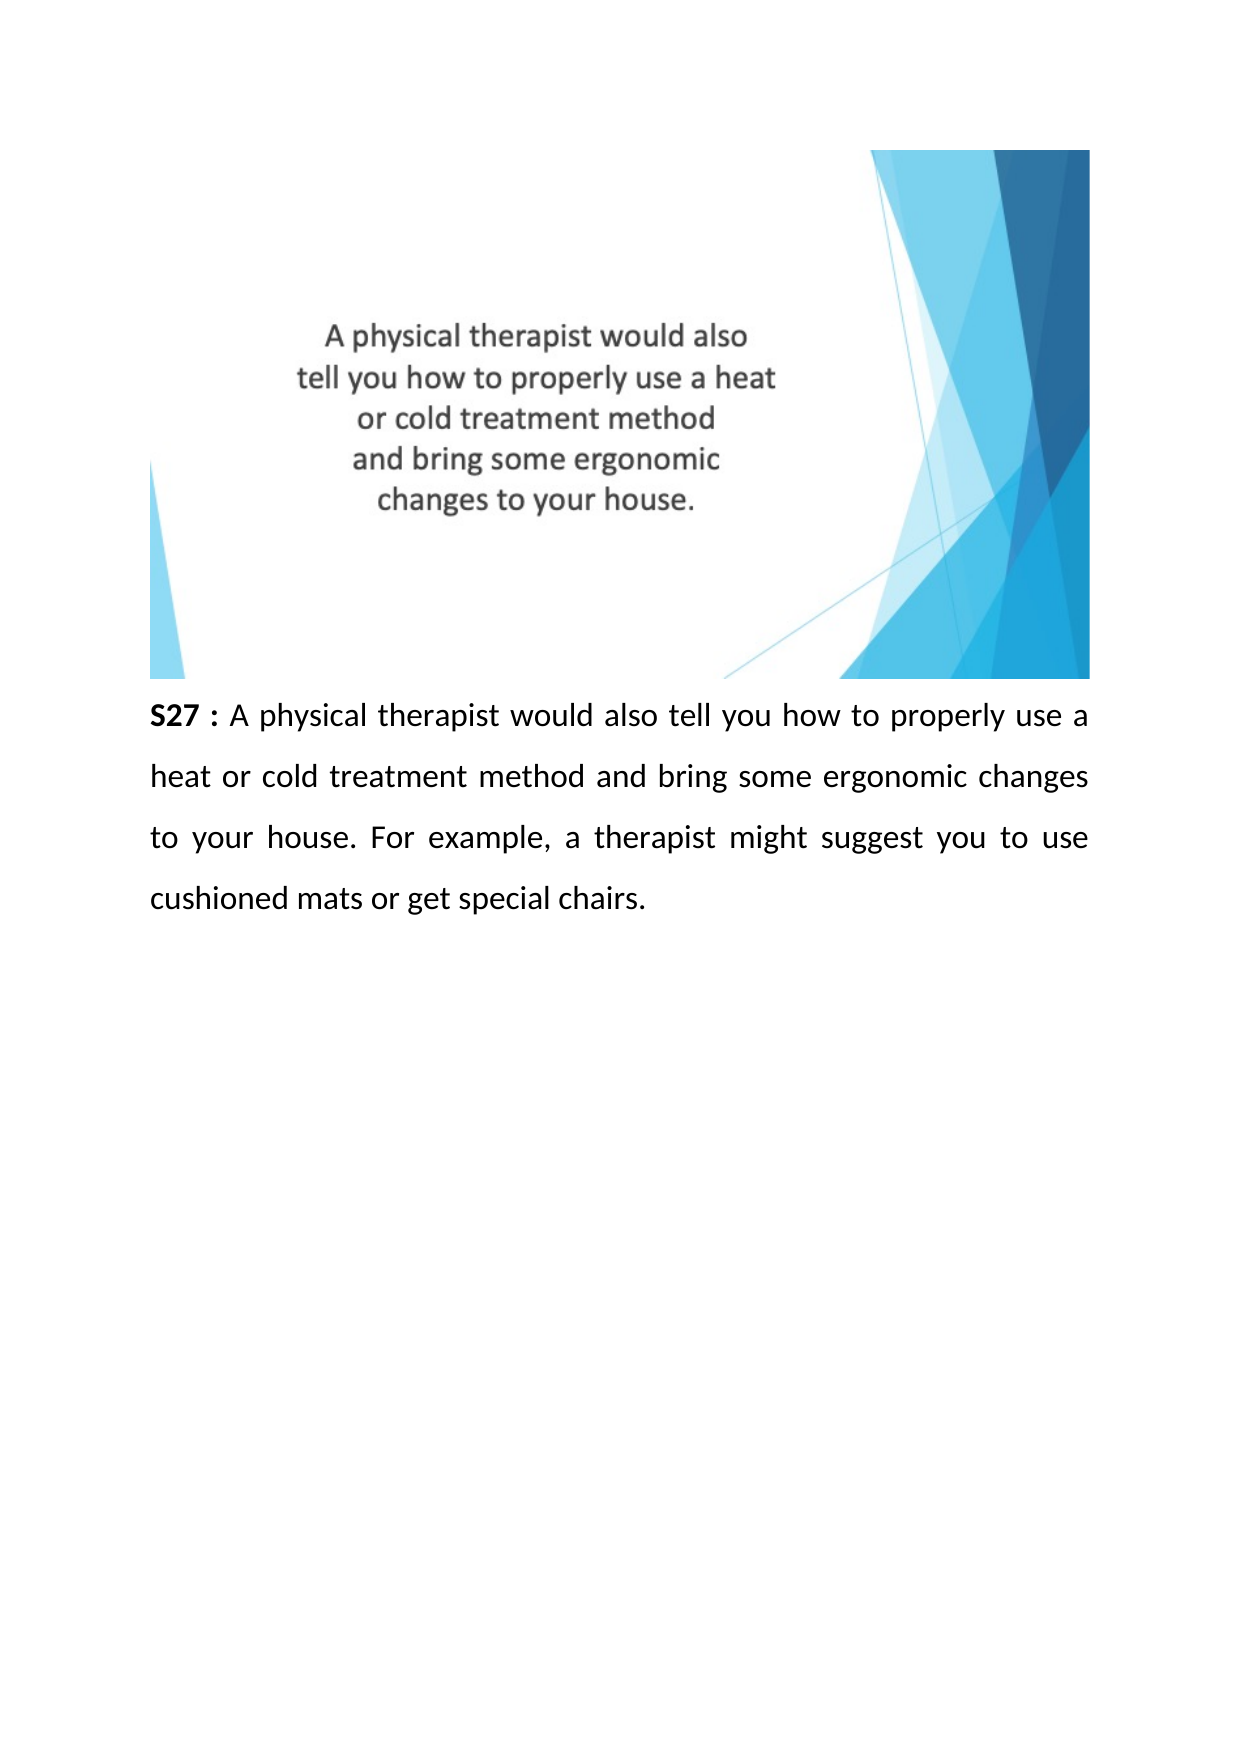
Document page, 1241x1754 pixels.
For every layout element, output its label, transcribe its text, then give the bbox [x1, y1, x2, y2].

picture [150, 150, 1090, 679]
text S27 : A physical therapist would also tell you how to properly use a heat or cold treatment method and bring some ergonomic changes to your house. For example, a therapist might suggest you to use cushioned mats or get special chairs. [150, 694, 1090, 918]
